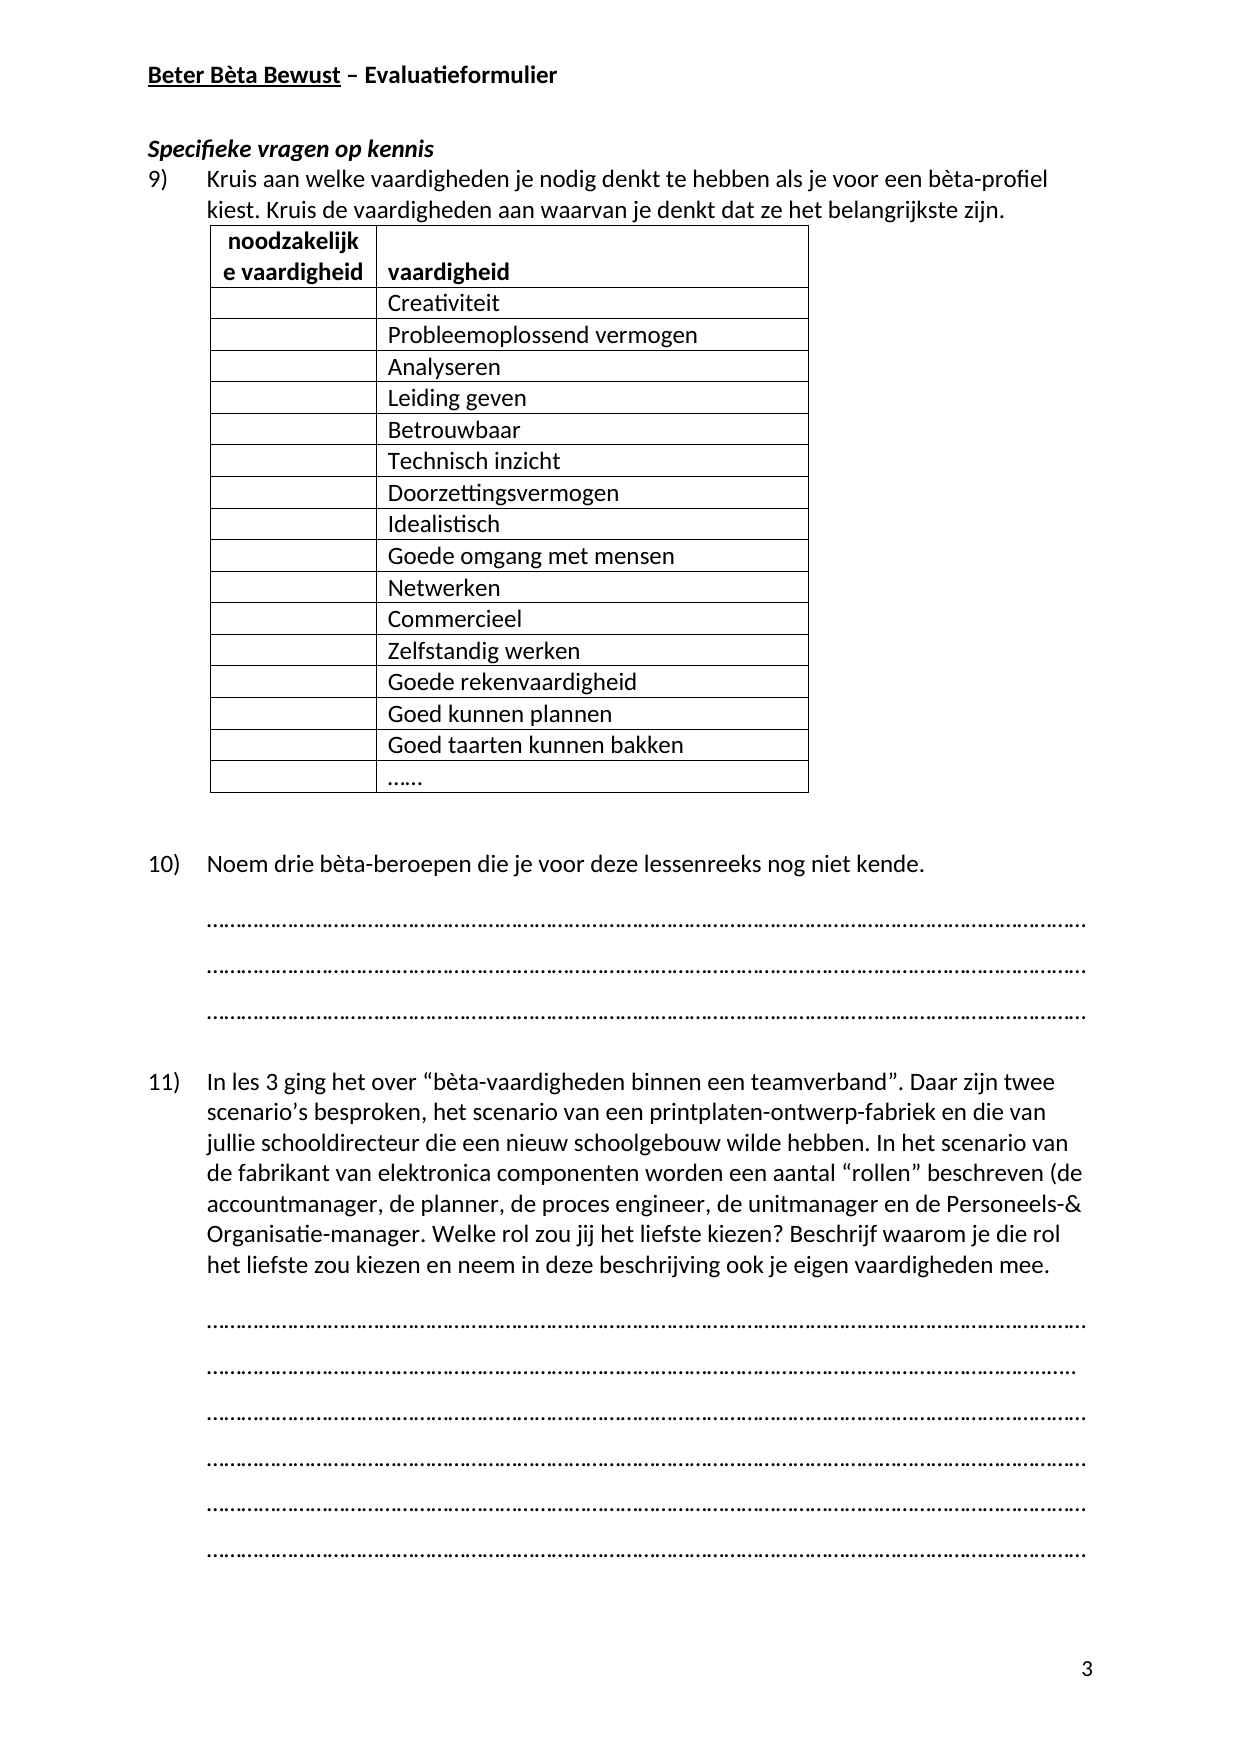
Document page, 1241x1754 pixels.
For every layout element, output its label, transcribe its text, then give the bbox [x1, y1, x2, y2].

table_cell …… [377, 761, 808, 792]
table_cell Goed kunnen plannen [377, 698, 808, 728]
table_cell Betrouwbaar [377, 414, 808, 444]
table_cell [211, 351, 376, 381]
table_cell Commercieel [377, 603, 808, 634]
table_cell Goed taarten kunnen bakken [377, 730, 808, 760]
table_cell [211, 698, 376, 728]
table_cell Zelfstandig werken [377, 635, 808, 665]
table_cell [211, 509, 376, 539]
table_cell Idealistisch [377, 509, 808, 539]
table_cell Leiding geven [377, 382, 808, 413]
table_cell Probleemoplossend vermogen [377, 319, 808, 350]
table_cell [211, 319, 376, 350]
list In les 3 ging het over “bèta-vaardigheden binnen een teamverband”. Daar zijn twee scenario’s besproken, het scenario van een printplaten-ontwerp-fabriek en die van jullie schooldirecteur die een nieuw schoolgebouw wilde hebben. In het scenario van de fabrikant van elektronica componenten worden een aantal “rollen” beschreven (de accountmanager, de planner, de proces engineer, de unitmanager en de Personeels-& Organisatie-manager. Welke rol zou jij het liefste kiezen? Beschrijf waarom je die rol het liefste zou kiezen en neem in deze beschrijving ook je eigen vaardigheden mee. [148, 1066, 1093, 1279]
table_cell Goede rekenvaardigheid [377, 666, 808, 697]
table_header vaardigheid [377, 226, 808, 287]
table_cell [211, 666, 376, 697]
table_cell [211, 288, 376, 318]
table_cell Netwerken [377, 572, 808, 602]
table_cell [211, 572, 376, 602]
table_cell Technisch inzicht [377, 445, 808, 476]
list Kruis aan welke vaardigheden je nodig denkt te hebben als je voor een bèta-profiel kiest. Kruis de vaardigheden aan waarvan je denkt dat ze het belangrijkste zijn. [148, 163, 1093, 224]
table_cell Goede omgang met mensen [377, 540, 808, 571]
text ………………………………………………………………………………………………………………………………………………………………………………………………………………………………………………………………………..…..……………………………………………………………………………………………………………………………………………………………………………………………………………………………………………………………………………………………………………………………………………………………………………………………………………………………………………………………………………………………………………………………………………………………… [207, 1304, 1093, 1564]
text Specifieke vragen op kennis [148, 133, 1093, 163]
text ……………………………………………………………………………………………………………………………………………………………………………………………………………………………………………………………………………………………………………………………………………………………………………………………………………………… [207, 904, 1093, 1026]
table_cell [211, 540, 376, 571]
table_cell [211, 603, 376, 634]
table_cell [211, 761, 376, 792]
table_cell [211, 477, 376, 507]
table_cell [211, 635, 376, 665]
table_header noodzakelijke vaardigheid [211, 226, 376, 287]
table_cell [211, 730, 376, 760]
table_cell Analyseren [377, 351, 808, 381]
table_cell Doorzettingsvermogen [377, 477, 808, 507]
table_cell [211, 414, 376, 444]
table_cell [211, 445, 376, 476]
table_cell [211, 382, 376, 413]
list Noem drie bèta-beroepen die je voor deze lessenreeks nog niet kende. [148, 848, 1093, 879]
table_cell Creativiteit [377, 288, 808, 318]
